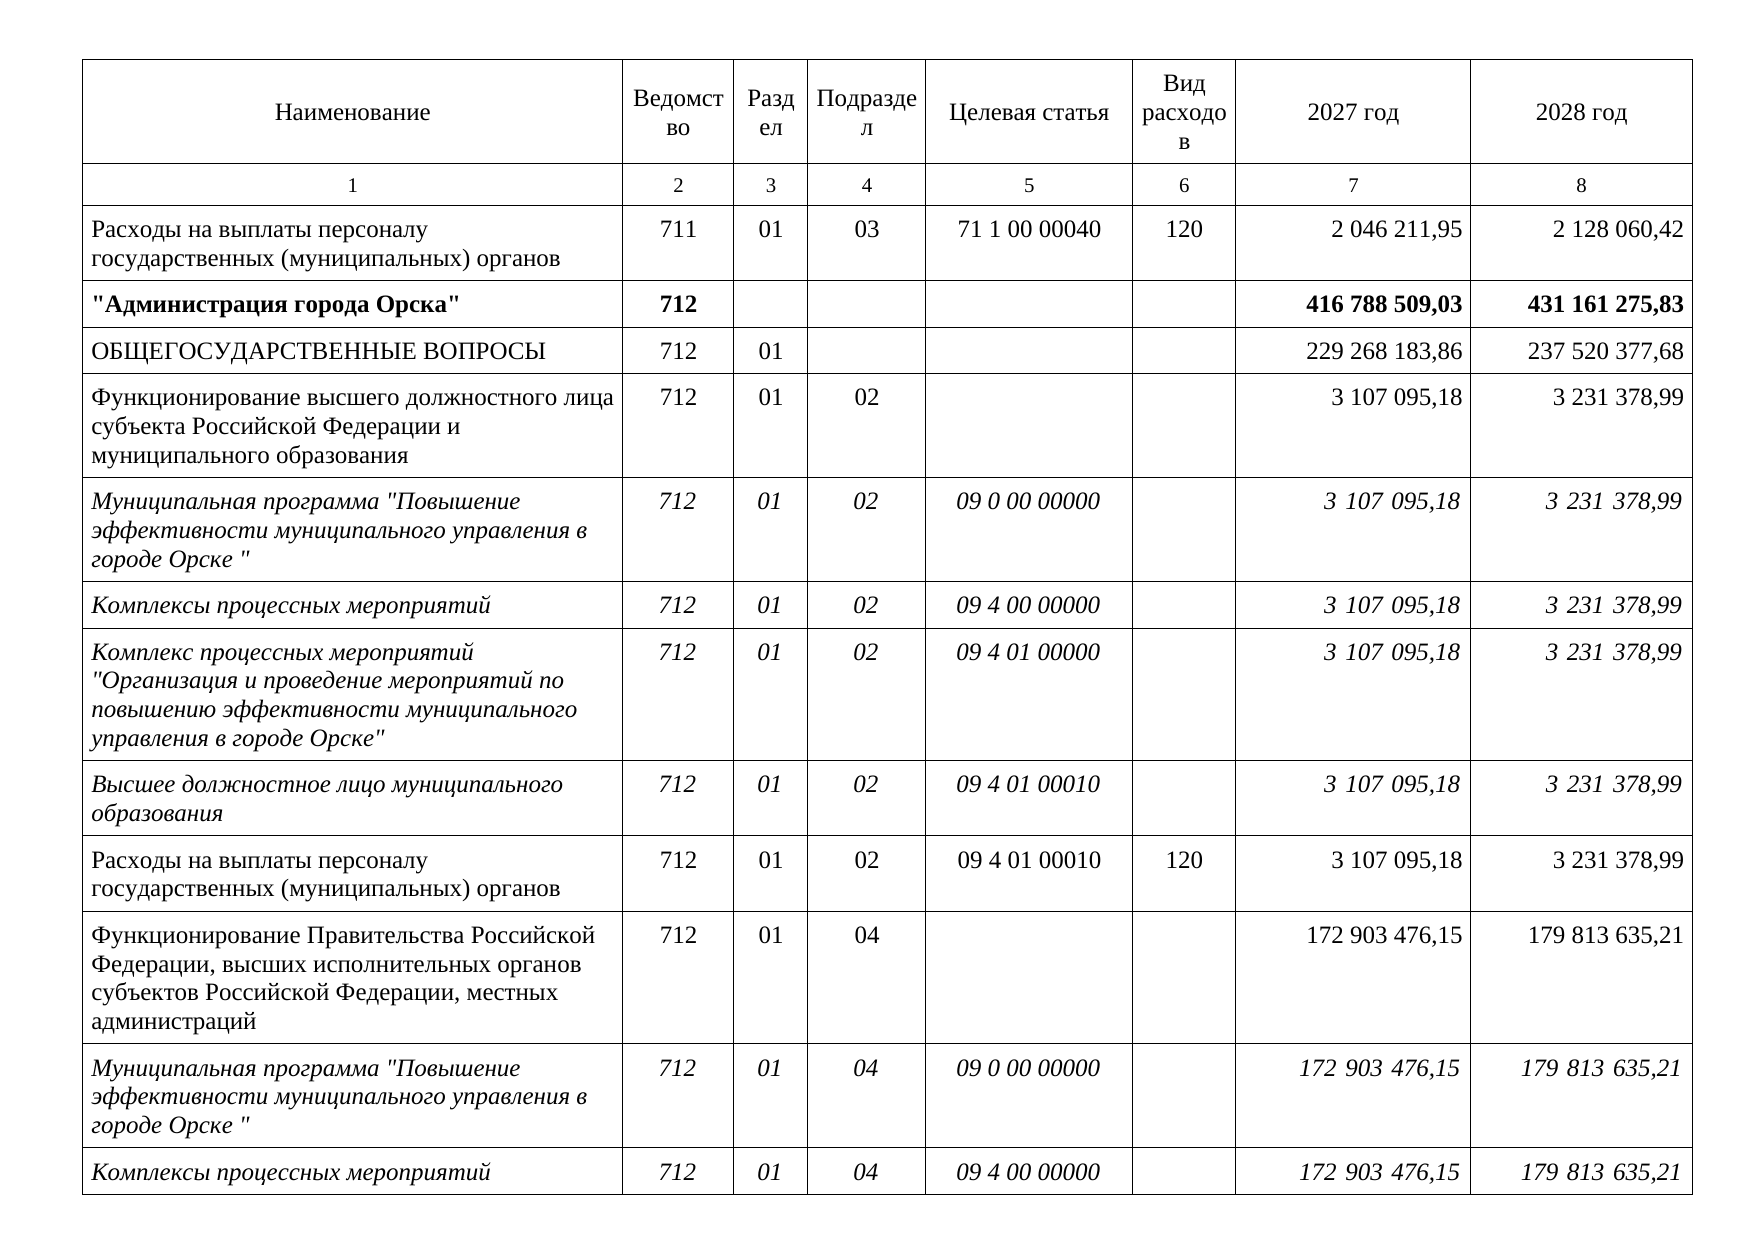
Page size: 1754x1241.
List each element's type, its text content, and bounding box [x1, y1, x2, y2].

table_cell 6 [1133, 164, 1235, 205]
table_cell [734, 281, 807, 327]
table_cell 712 [623, 836, 733, 911]
table_cell 3 [734, 164, 807, 205]
table_cell 712 [623, 1044, 733, 1147]
table_cell [1133, 1148, 1235, 1194]
table_cell 4 [808, 164, 925, 205]
table_cell ОБЩЕГОСУДАРСТВЕННЫЕ ВОПРОСЫ [83, 328, 622, 373]
table_cell [1133, 761, 1235, 835]
table_cell Комплекс процессных мероприятий "Организация и проведение мероприятий по повышению эффективности муниципального управления в городе Орске" [83, 629, 622, 760]
table_cell [1133, 629, 1235, 760]
table_cell 416 788 509,03 [1236, 281, 1470, 327]
table_cell 712 [623, 761, 733, 835]
table_cell 120 [1133, 206, 1235, 280]
table_cell 2 [623, 164, 733, 205]
table_header 2028 год [1471, 60, 1692, 163]
table_cell [1133, 478, 1235, 581]
table_cell Функционирование Правительства Российской Федерации, высших исполнительных органов субъектов Российской Федерации, местных администраций [83, 912, 622, 1043]
table_cell 3 107 095,18 [1236, 478, 1470, 581]
table_cell 02 [808, 374, 925, 477]
table_header Целевая статья [926, 60, 1132, 163]
table_cell 01 [734, 328, 807, 373]
table_cell 2 046 211,95 [1236, 206, 1470, 280]
table_header Наименование [83, 60, 622, 163]
table_cell 229 268 183,86 [1236, 328, 1470, 373]
table_cell 7 [1236, 164, 1470, 205]
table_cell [83, 206, 622, 280]
table_cell 01 [734, 478, 807, 581]
table_cell 1 [83, 164, 622, 205]
table_cell 02 [808, 629, 925, 760]
table_cell Муниципальная программа "Повышение эффективности муниципального управления в городе Орске " [83, 478, 622, 581]
table_cell 04 [808, 912, 925, 1043]
table_cell 3 231 378,99 [1471, 836, 1692, 911]
table_cell 01 [734, 206, 807, 280]
table_cell [926, 374, 1132, 477]
table_cell 712 [623, 281, 733, 327]
table_cell 02 [808, 761, 925, 835]
table_cell [808, 281, 925, 327]
table_cell Расходы на выплаты персоналу государственных (муниципальных) органов [83, 836, 622, 911]
table_cell 09 4 01 00000 [926, 629, 1132, 760]
table_cell 3 107 095,18 [1236, 836, 1470, 911]
table_cell 01 [734, 836, 807, 911]
table_cell [926, 281, 1132, 327]
table_cell [926, 912, 1132, 1043]
table_cell [1133, 912, 1235, 1043]
table_cell 3 107 095,18 [1236, 582, 1470, 627]
table_cell Высшее должностное лицо муниципального образования [83, 761, 622, 835]
table_cell 3 231 378,99 [1471, 478, 1692, 581]
table_cell 01 [734, 761, 807, 835]
table_cell Муниципальная программа "Повышение эффективности муниципального управления в городе Орске " [83, 1044, 622, 1147]
table_cell Комплексы процессных мероприятий [83, 1148, 622, 1194]
table_header Подраздел [808, 60, 925, 163]
table_cell 712 [623, 478, 733, 581]
table_cell 172 903 476,15 [1236, 1148, 1470, 1194]
table_cell 172 903 476,15 [1236, 1044, 1470, 1147]
table_cell [1133, 281, 1235, 327]
table_cell 8 [1471, 164, 1692, 205]
table_cell "Администрация города Орска" [83, 281, 622, 327]
table_cell 712 [623, 629, 733, 760]
table_cell 237 520 377,68 [1471, 328, 1692, 373]
table_cell 179 813 635,21 [1471, 912, 1692, 1043]
table_cell 09 4 00 00000 [926, 1148, 1132, 1194]
table_cell 03 [808, 206, 925, 280]
table_header Раздел [734, 60, 807, 163]
table_cell 712 [623, 912, 733, 1043]
table_cell [1133, 582, 1235, 627]
table_cell 04 [808, 1044, 925, 1147]
table_cell 01 [734, 1044, 807, 1147]
table_cell 3 107 095,18 [1236, 374, 1470, 477]
table_cell 3 107 095,18 [1236, 629, 1470, 760]
table_cell Функционирование высшего должностного лица субъекта Российской Федерации и муниципального образования [83, 374, 622, 477]
table_cell 3 231 378,99 [1471, 761, 1692, 835]
table_cell 3 231 378,99 [1471, 582, 1692, 627]
table_cell 09 4 01 00010 [926, 761, 1132, 835]
table_cell 02 [808, 836, 925, 911]
table_cell 09 0 00 00000 [926, 478, 1132, 581]
table_cell [808, 328, 925, 373]
table_cell [1133, 328, 1235, 373]
table_cell 3 231 378,99 [1471, 629, 1692, 760]
table_cell 01 [734, 912, 807, 1043]
table_cell 5 [926, 164, 1132, 205]
table_cell 2 128 060,42 [1471, 206, 1692, 280]
table_cell 711 [623, 206, 733, 280]
table_cell 712 [623, 328, 733, 373]
table_cell 179 813 635,21 [1471, 1148, 1692, 1194]
table_cell Комплексы процессных мероприятий [83, 582, 622, 627]
table_cell 09 4 01 00010 [926, 836, 1132, 911]
table_cell [1133, 374, 1235, 477]
table_cell 01 [734, 374, 807, 477]
table_cell [926, 328, 1132, 373]
table_cell 01 [734, 582, 807, 627]
table_cell [1133, 1044, 1235, 1147]
table_cell 712 [623, 582, 733, 627]
table_header Ведомство [623, 60, 733, 163]
table_cell 09 4 00 00000 [926, 582, 1132, 627]
table_cell 09 0 00 00000 [926, 1044, 1132, 1147]
table_cell 01 [734, 629, 807, 760]
table_cell 712 [623, 374, 733, 477]
table_cell 3 107 095,18 [1236, 761, 1470, 835]
table_cell 04 [808, 1148, 925, 1194]
table_cell 71 1 00 00040 [926, 206, 1132, 280]
table_cell 431 161 275,83 [1471, 281, 1692, 327]
table_cell 02 [808, 582, 925, 627]
table_cell 3 231 378,99 [1471, 374, 1692, 477]
table_header 2027 год [1236, 60, 1470, 163]
table_cell 120 [1133, 836, 1235, 911]
table_cell 02 [808, 478, 925, 581]
table_header Вид расходов [1133, 60, 1235, 163]
table_cell 172 903 476,15 [1236, 912, 1470, 1043]
table_cell 179 813 635,21 [1471, 1044, 1692, 1147]
table_cell 712 [623, 1148, 733, 1194]
table_cell 01 [734, 1148, 807, 1194]
